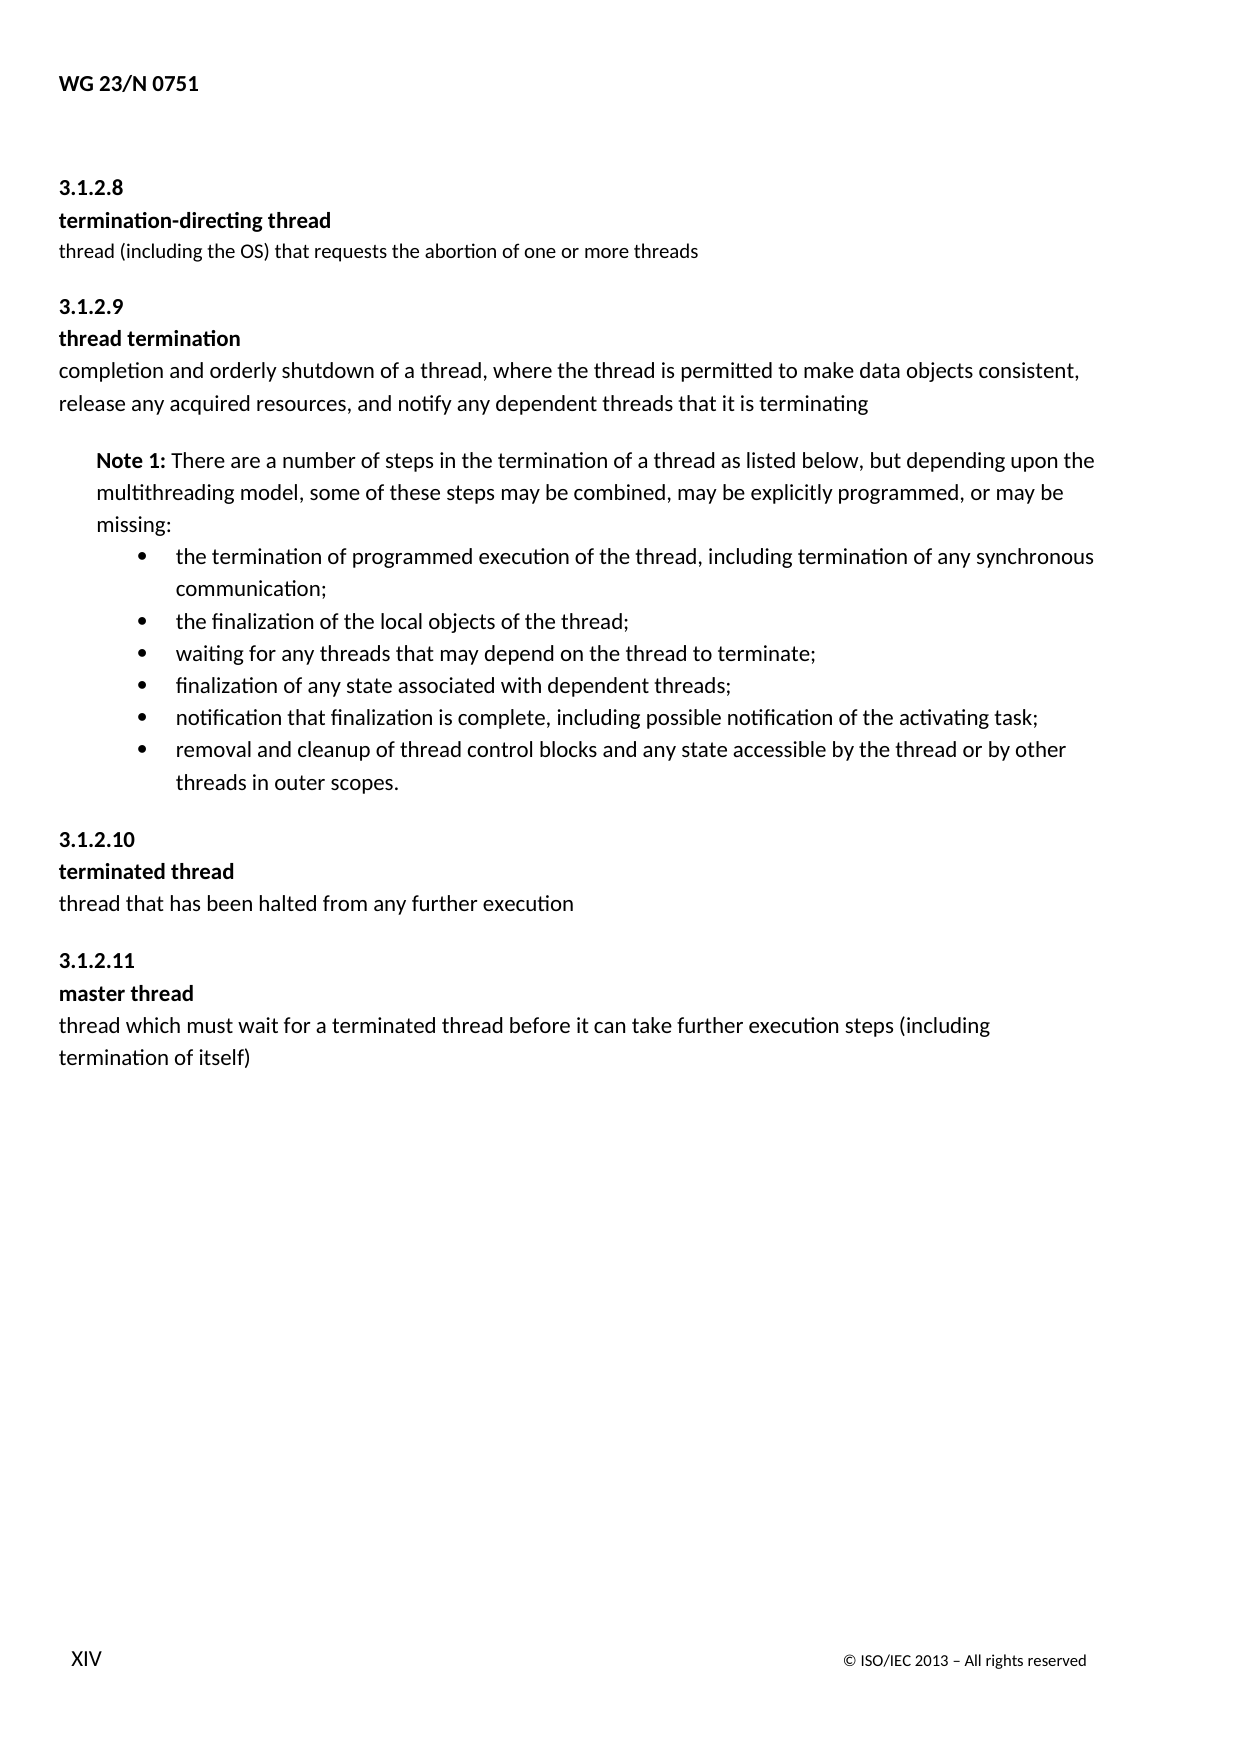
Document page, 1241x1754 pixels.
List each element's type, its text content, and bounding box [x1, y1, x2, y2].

text thread termination [58, 324, 1099, 352]
text 3.1.2.8 [58, 173, 1099, 202]
text terminated thread [58, 857, 1099, 885]
list the termination of programmed execution of the thread, including termination of any synchronous communication; [138, 542, 1099, 603]
list waiting for any threads that may depend on the thread to terminate; [138, 639, 1099, 667]
list the finalization of the local objects of the thread; [138, 607, 1099, 635]
text Note 1: There are a number of steps in the termination of a thread as listed below, but depending upon the multithreading model, some of these steps may be combined, may be explicitly programmed, or may be missing: [96, 446, 1099, 538]
list finalization of any state associated with dependent threads; [138, 671, 1099, 699]
text thread which must wait for a terminated thread before it can take further execution steps (including termination of itself) [58, 1011, 1099, 1071]
text 3.1.2.10 [58, 825, 1099, 853]
list removal and cleanup of thread control blocks and any state accessible by the thread or by other threads in outer scopes. [138, 736, 1099, 796]
text 3.1.2.9 [58, 292, 1099, 320]
list notification that finalization is complete, including possible notification of the activating task; [138, 703, 1099, 731]
text termination-directing thread [58, 206, 1099, 234]
text thread that has been halted from any further execution [58, 889, 1099, 917]
text master thread [58, 979, 1099, 1007]
text completion and orderly shutdown of a thread, where the thread is permitted to make data objects consistent, release any acquired resources, and notify any dependent threads that it is terminating [58, 356, 1099, 417]
text 3.1.2.11 [58, 946, 1099, 974]
text thread (including the OS) that requests the abortion of one or more threads [58, 238, 1099, 263]
